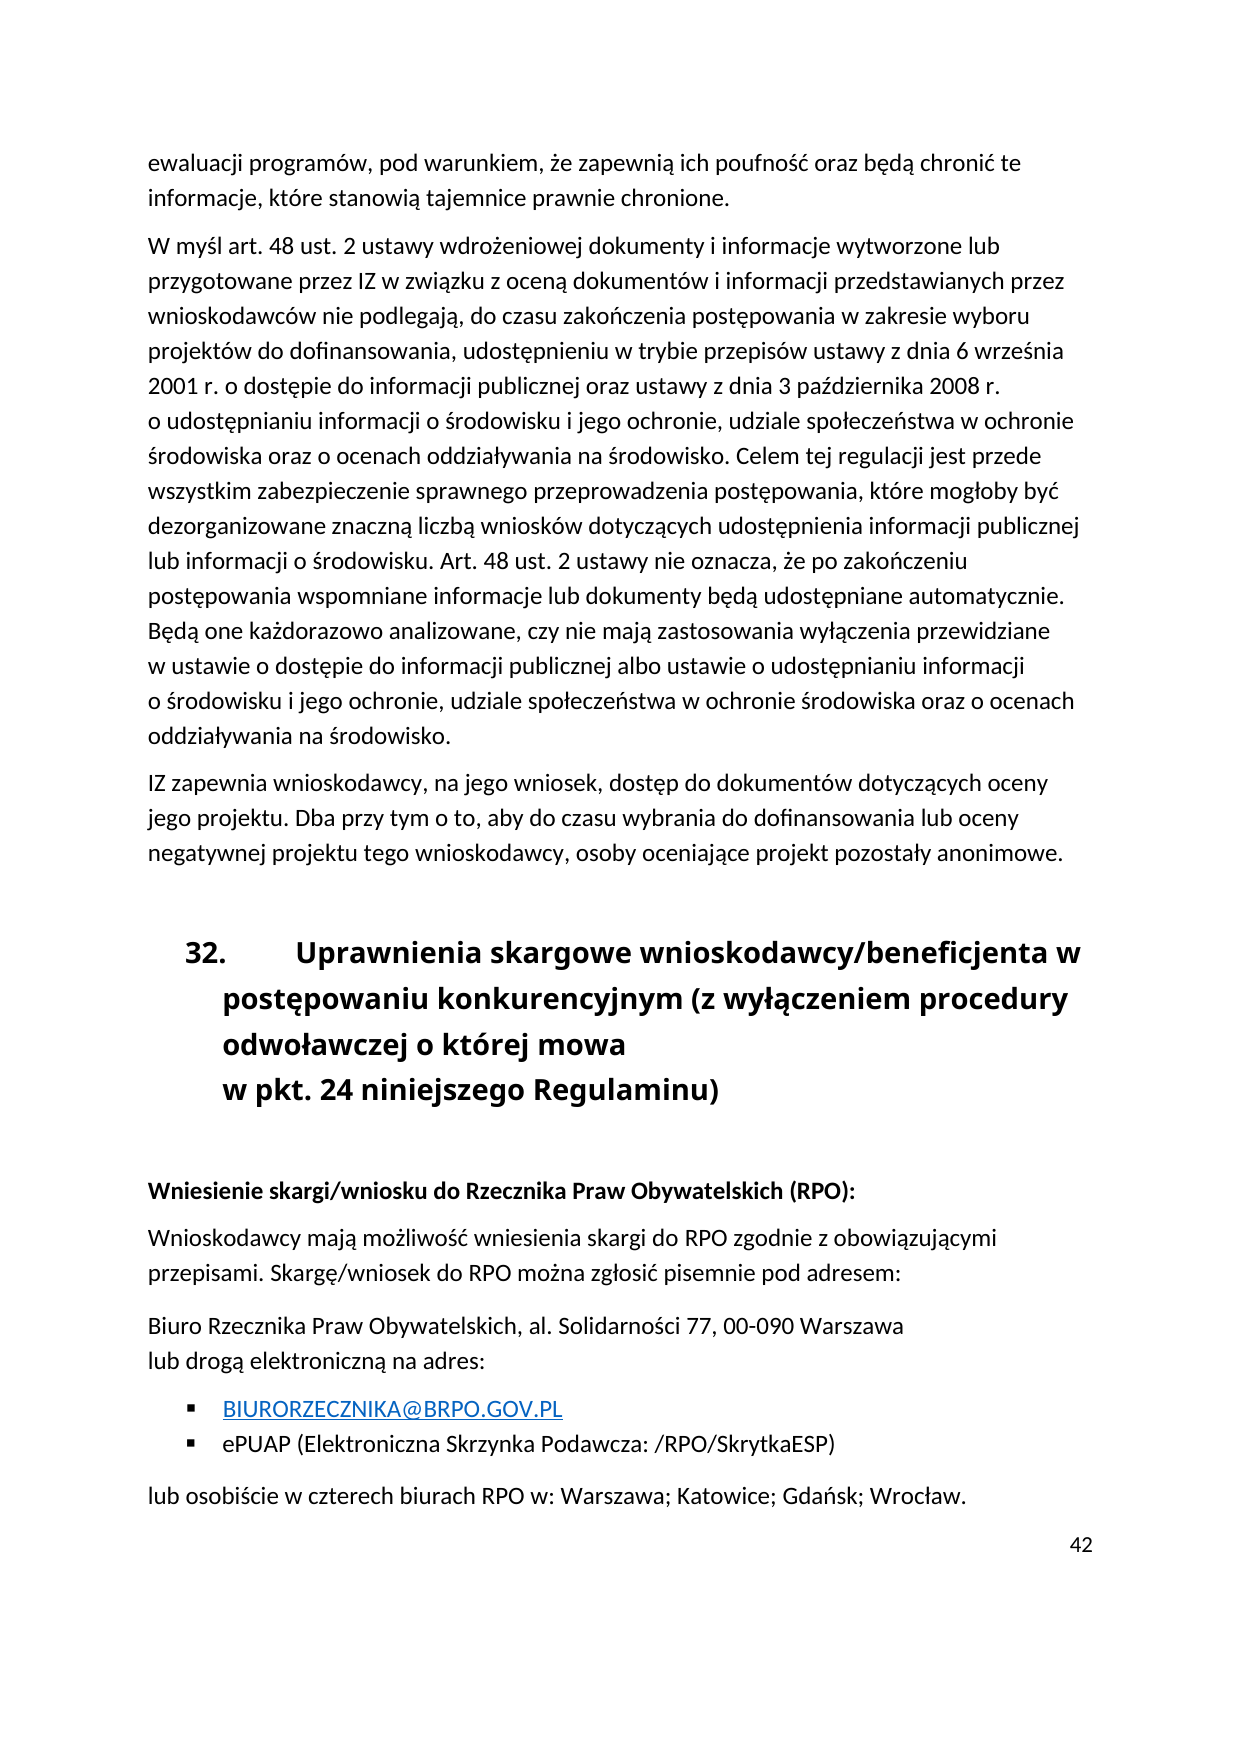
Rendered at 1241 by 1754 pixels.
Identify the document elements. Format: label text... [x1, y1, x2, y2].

text lub osobiście w czterech biurach RPO w: Warszawa; Katowice; Gdańsk; Wrocław. [148, 1480, 1093, 1511]
text Biuro Rzecznika Praw Obywatelskich, al. Solidarności 77, 00-090 Warszawa [148, 1310, 1093, 1341]
text lub drogą elektroniczną na adres: [148, 1345, 1093, 1376]
text Wniesienie skargi/wniosku do Rzecznika Praw Obywatelskich (RPO): [148, 1175, 1093, 1206]
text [148, 148, 1093, 213]
text W myśl art. 48 ust. 2 ustawy wdrożeniowej dokumenty i informacje wytworzone lub przygotowane przez IZ w związku z oceną dokumentów i informacji przedstawianych przez wnioskodawców nie podlegają, do czasu zakończenia postępowania w zakresie wyboru [148, 230, 1093, 331]
text projektów do dofinansowania, udostępnieniu w trybie przepisów ustawy z dnia 6 września 2001 r. o dostępie do informacji publicznej oraz ustawy z dnia 3 października 2008 r. o udostępnianiu informacji o środowisku i jego ochronie, udziale społeczeństwa w ochronie środowiska oraz o ocenach oddziaływania na środowisko. Celem tej regulacji jest przede wszystkim zabezpieczenie sprawnego przeprowadzenia postępowania, które mogłoby być dezorganizowane znaczną liczbą wniosków dotyczących udostępnienia informacji publicznej lub informacji o środowisku. Art. 48 ust. 2 ustawy nie oznacza, że po zakończeniu postępowania wspomniane informacje lub dokumenty będą udostępniane automatycznie. Będą one każdorazowo analizowane, czy nie mają zastosowania wyłączenia przewidziane w ustawie o dostępie do informacji publicznej albo ustawie o udostępnianiu informacji o środowisku i jego ochronie, udziale społeczeństwa w ochronie środowiska oraz o ocenach oddziaływania na środowisko. [148, 335, 1093, 751]
list ePUAP (Elektroniczna Skrzynka Podawcza: /RPO/SkrytkaESP) [185, 1428, 1093, 1458]
text IZ zapewnia wnioskodawcy, na jego wniosek, dostęp do dokumentów dotyczących oceny jego projektu. Dba przy tym o to, aby do czasu wybrania do dofinansowania lub oceny negatywnej projektu tego wnioskodawcy, osoby oceniające projekt pozostały anonimowe. [148, 768, 1093, 868]
list BIURORZECZNIKA@BRPO.GOV.PL [185, 1393, 1093, 1423]
subtitle Uprawnienia skargowe wnioskodawcy/beneficjenta w postępowaniu konkurencyjnym (z wyłączeniem procedury odwoławczej o której mowa w pkt. 24 niniejszego Regulaminu) [185, 933, 1093, 1109]
text Wnioskodawcy mają możliwość wniesienia skargi do RPO zgodnie z obowiązującymi przepisami. Skargę/wniosek do RPO można zgłosić pisemnie pod adresem: [148, 1223, 1093, 1288]
